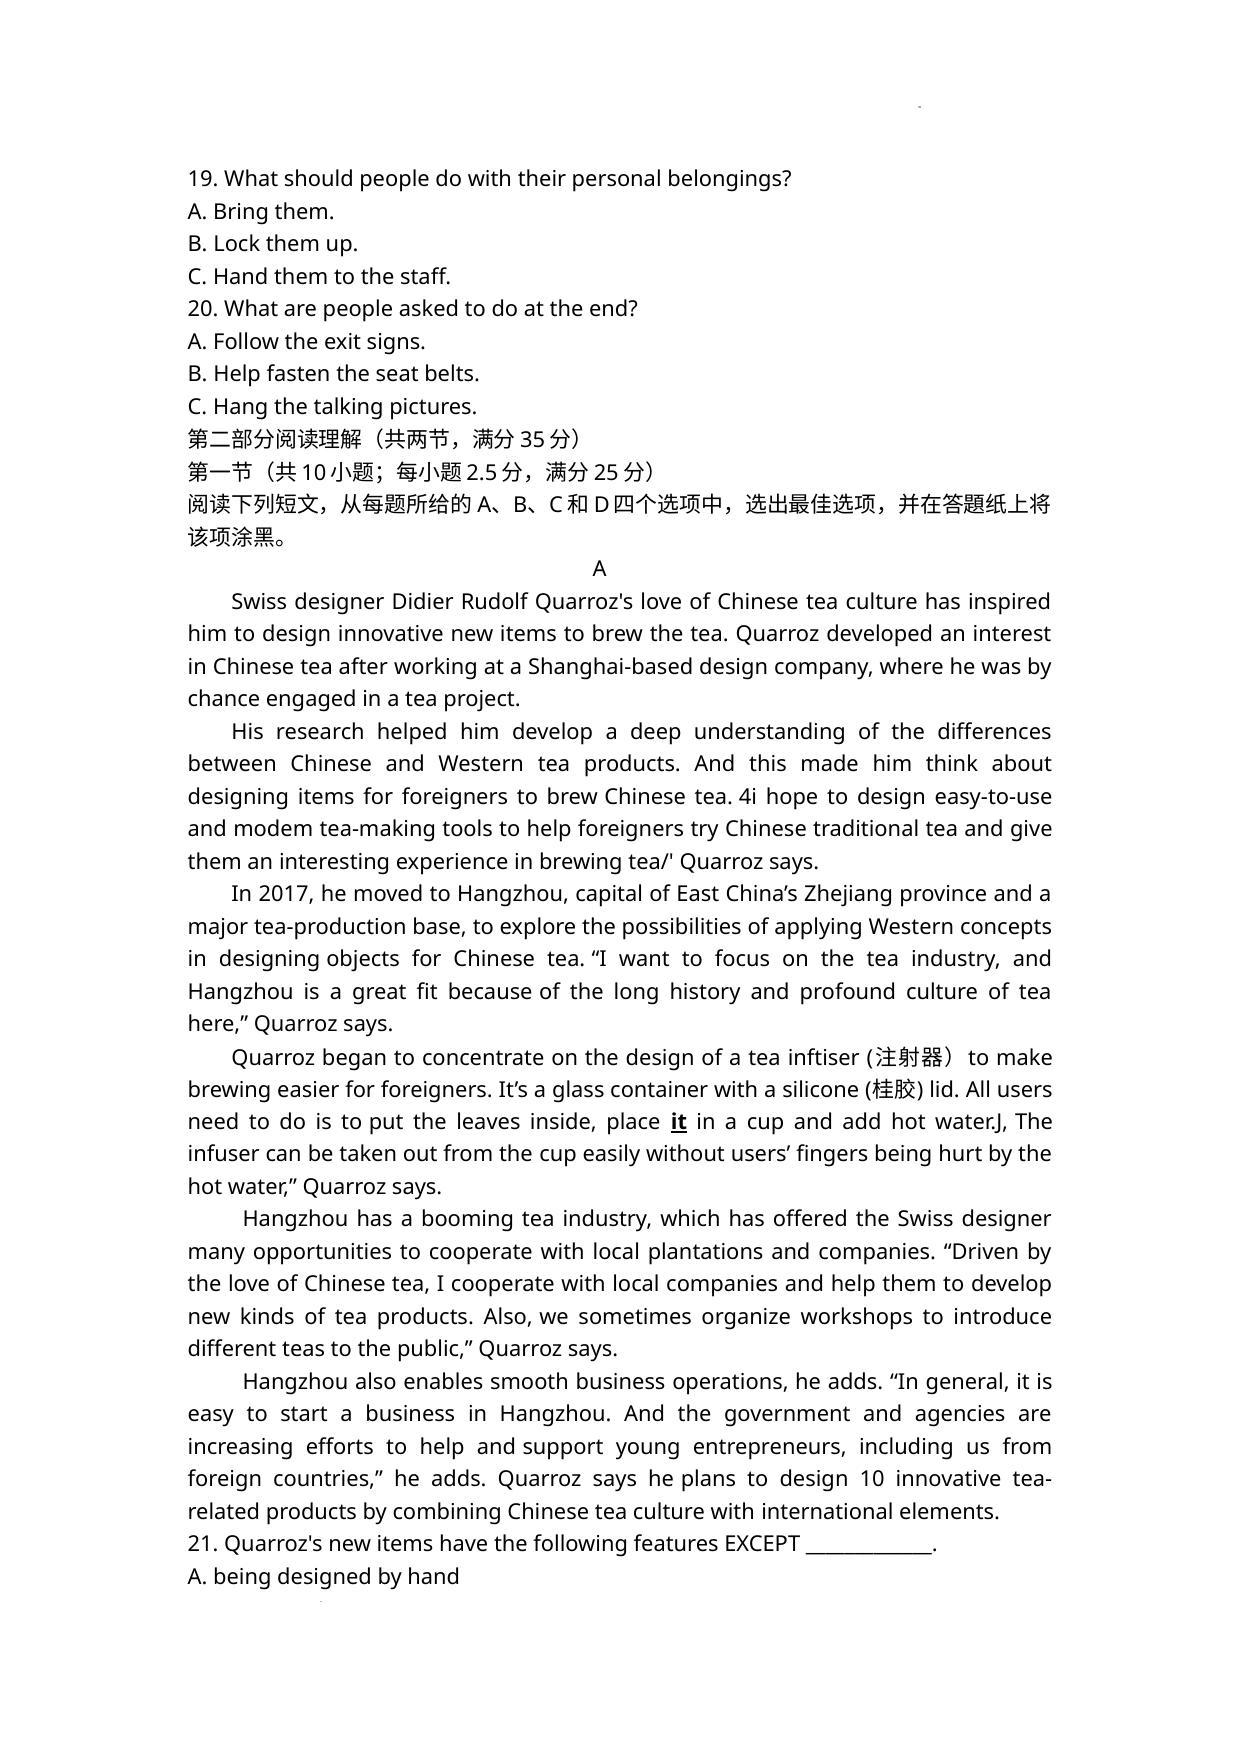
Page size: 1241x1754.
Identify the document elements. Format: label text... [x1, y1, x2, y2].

text B. Lock them up. [187, 227, 1053, 259]
text 第二部分阅读理解（共两节，满分35分） [187, 422, 1053, 454]
text 第一节（共10小题；每小题2.5分，满分25分） [187, 454, 1053, 487]
text 20. What are people asked to do at the end? [187, 292, 1053, 324]
text C. Hand them to the staff. [187, 259, 1053, 292]
text Quarroz began to concentrate on the design of a tea inftiser (注射器）to make brewing easier for foreigners. It’s a glass container with a silicone (桂胶) lid. All users need to do is to put the leaves inside, place it in a cup and add hot water.J, The infuser can be taken out from the cup easily without users’ fingers being hurt by the hot water,” Quarroz says. [187, 1039, 1053, 1202]
text A. Bring them. [187, 194, 1053, 227]
text 21. Quarroz's new items have the following features EXCEPT _____________. [187, 1527, 1053, 1559]
text Swiss designer Didier Rudolf Quarroz's love of Chinese tea culture has inspired him to design innovative new items to brew the tea. Quarroz developed an interest in Chinese tea after working at a Shanghai-based design company, where he was by chance engaged in a tea project. [187, 584, 1053, 714]
text His research helped him develop a deep understanding of the differences between Chinese and Western tea products. And this made him think about designing items for foreigners to brew Chinese tea. 4i hope to design easy-to-use and modem tea-making tools to help foreigners try Chinese traditional tea and give them an interesting experience in brewing tea/' Quarroz says. [187, 714, 1053, 877]
text C. Hang the talking pictures. [187, 389, 1053, 422]
text In 2017, he moved to Hangzhou, capital of East China’s Zhejiang province and a major tea-production base, to explore the possibilities of applying Western concepts in designing objects for Chinese tea. “I want to focus on the tea industry, and Hangzhou is a great fit because of the long history and profound culture of tea here,” Quarroz says. [187, 877, 1053, 1039]
text Hangzhou also enables smooth business operations, he adds. “In general, it is easy to start a business in Hangzhou. And the government and agencies are increasing efforts to help and support young entrepreneurs, including us from foreign countries,” he adds. Quarroz says he plans to design 10 innovative tea-related products by combining Chinese tea culture with international elements. [187, 1364, 1053, 1527]
text Hangzhou has a booming tea industry, which has offered the Swiss designer many opportunities to cooperate with local plantations and companies. “Driven by the love of Chinese tea, I cooperate with local companies and help them to develop new kinds of tea products. Also, we sometimes organize workshops to introduce different teas to the public,” Quarroz says. [187, 1202, 1053, 1364]
text 19. What should people do with their personal belongings? [187, 162, 1053, 194]
text 阅读下列短文，从每题所给的A、B、C和D四个选项中，选出最佳选项，并在答題纸上将该项涂黑。 [187, 487, 1053, 552]
text B. Help fasten the seat belts. [187, 357, 1053, 389]
text A. being designed by hand [187, 1559, 1053, 1592]
text A [187, 552, 1053, 584]
text A. Follow the exit signs. [187, 324, 1053, 357]
